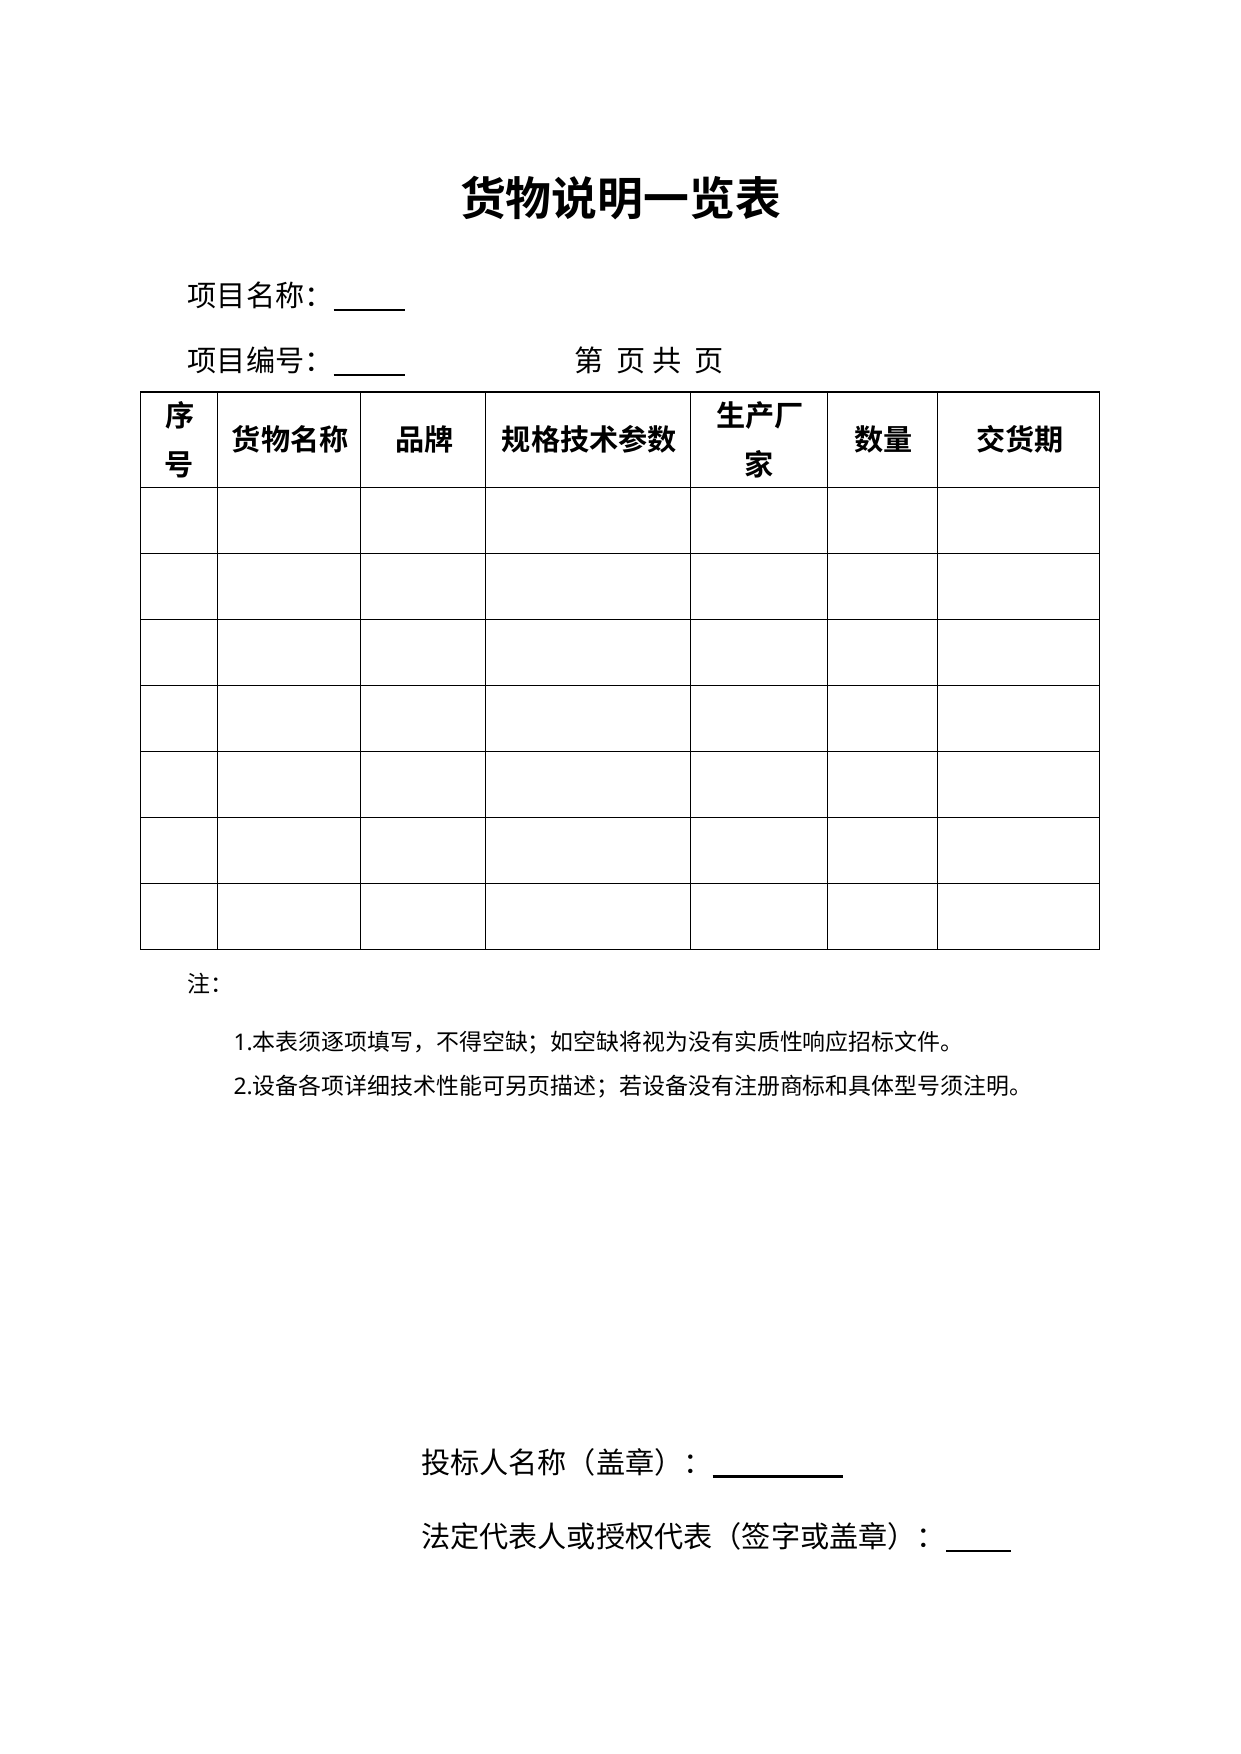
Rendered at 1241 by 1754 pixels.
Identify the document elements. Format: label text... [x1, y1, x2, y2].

table_cell [361, 818, 485, 883]
table_cell [486, 554, 690, 619]
table_cell [486, 620, 690, 685]
table_cell [691, 884, 827, 949]
table_cell [828, 884, 937, 949]
table_cell [486, 686, 690, 751]
table_cell [938, 884, 1099, 949]
table_cell [828, 488, 937, 553]
table_header 货物名称 [218, 393, 360, 487]
table_cell [828, 620, 937, 685]
table_cell [828, 554, 937, 619]
table_header 序号 [141, 393, 217, 487]
table_cell [938, 686, 1099, 751]
table_cell [938, 818, 1099, 883]
table_header 交货期 [938, 393, 1099, 487]
table_cell [691, 488, 827, 553]
table_cell [218, 818, 360, 883]
table_cell [141, 884, 217, 949]
table_cell [141, 686, 217, 751]
table_cell [218, 884, 360, 949]
table_cell [218, 686, 360, 751]
text 投标人名称（盖章）： [187, 1428, 1053, 1493]
table_cell [361, 884, 485, 949]
table_cell [691, 554, 827, 619]
table_cell [141, 620, 217, 685]
table_cell [141, 752, 217, 817]
table_cell [691, 620, 827, 685]
table_cell [361, 752, 485, 817]
table_cell [486, 752, 690, 817]
table_header 规格技术参数 [486, 393, 690, 487]
table_header 品牌 [361, 393, 485, 487]
table_cell [141, 554, 217, 619]
list 设备各项详细技术性能可另页描述；若设备没有注册商标和具体型号须注明。 [187, 1059, 1053, 1103]
table_cell [828, 818, 937, 883]
table_cell [938, 752, 1099, 817]
text 法定代表人或授权代表（签字或盖章）： [187, 1514, 1053, 1556]
table_cell [938, 488, 1099, 553]
table_cell [218, 752, 360, 817]
list 本表须逐项填写，不得空缺；如空缺将视为没有实质性响应招标文件。 [187, 1015, 1053, 1059]
text 注： [187, 950, 1053, 1015]
table_cell [361, 554, 485, 619]
text 项目编号： 第 页 共 页 [187, 326, 1053, 391]
table_cell [938, 620, 1099, 685]
table_cell [828, 686, 937, 751]
text 货物说明一览表 [187, 162, 1053, 228]
table_cell [218, 620, 360, 685]
table_cell [141, 818, 217, 883]
table_cell [361, 620, 485, 685]
table_cell [218, 488, 360, 553]
table_cell [691, 752, 827, 817]
table_cell [486, 884, 690, 949]
table_cell [691, 818, 827, 883]
table_cell [828, 752, 937, 817]
table_cell [361, 686, 485, 751]
table_cell [486, 818, 690, 883]
table_cell [141, 488, 217, 553]
table_header 数量 [828, 393, 937, 487]
table_header 生产厂家 [691, 393, 827, 487]
text 项目名称： [187, 261, 1053, 326]
table_cell [486, 488, 690, 553]
table_cell [361, 488, 485, 553]
table_cell [691, 686, 827, 751]
table_cell [938, 554, 1099, 619]
table_cell [218, 554, 360, 619]
